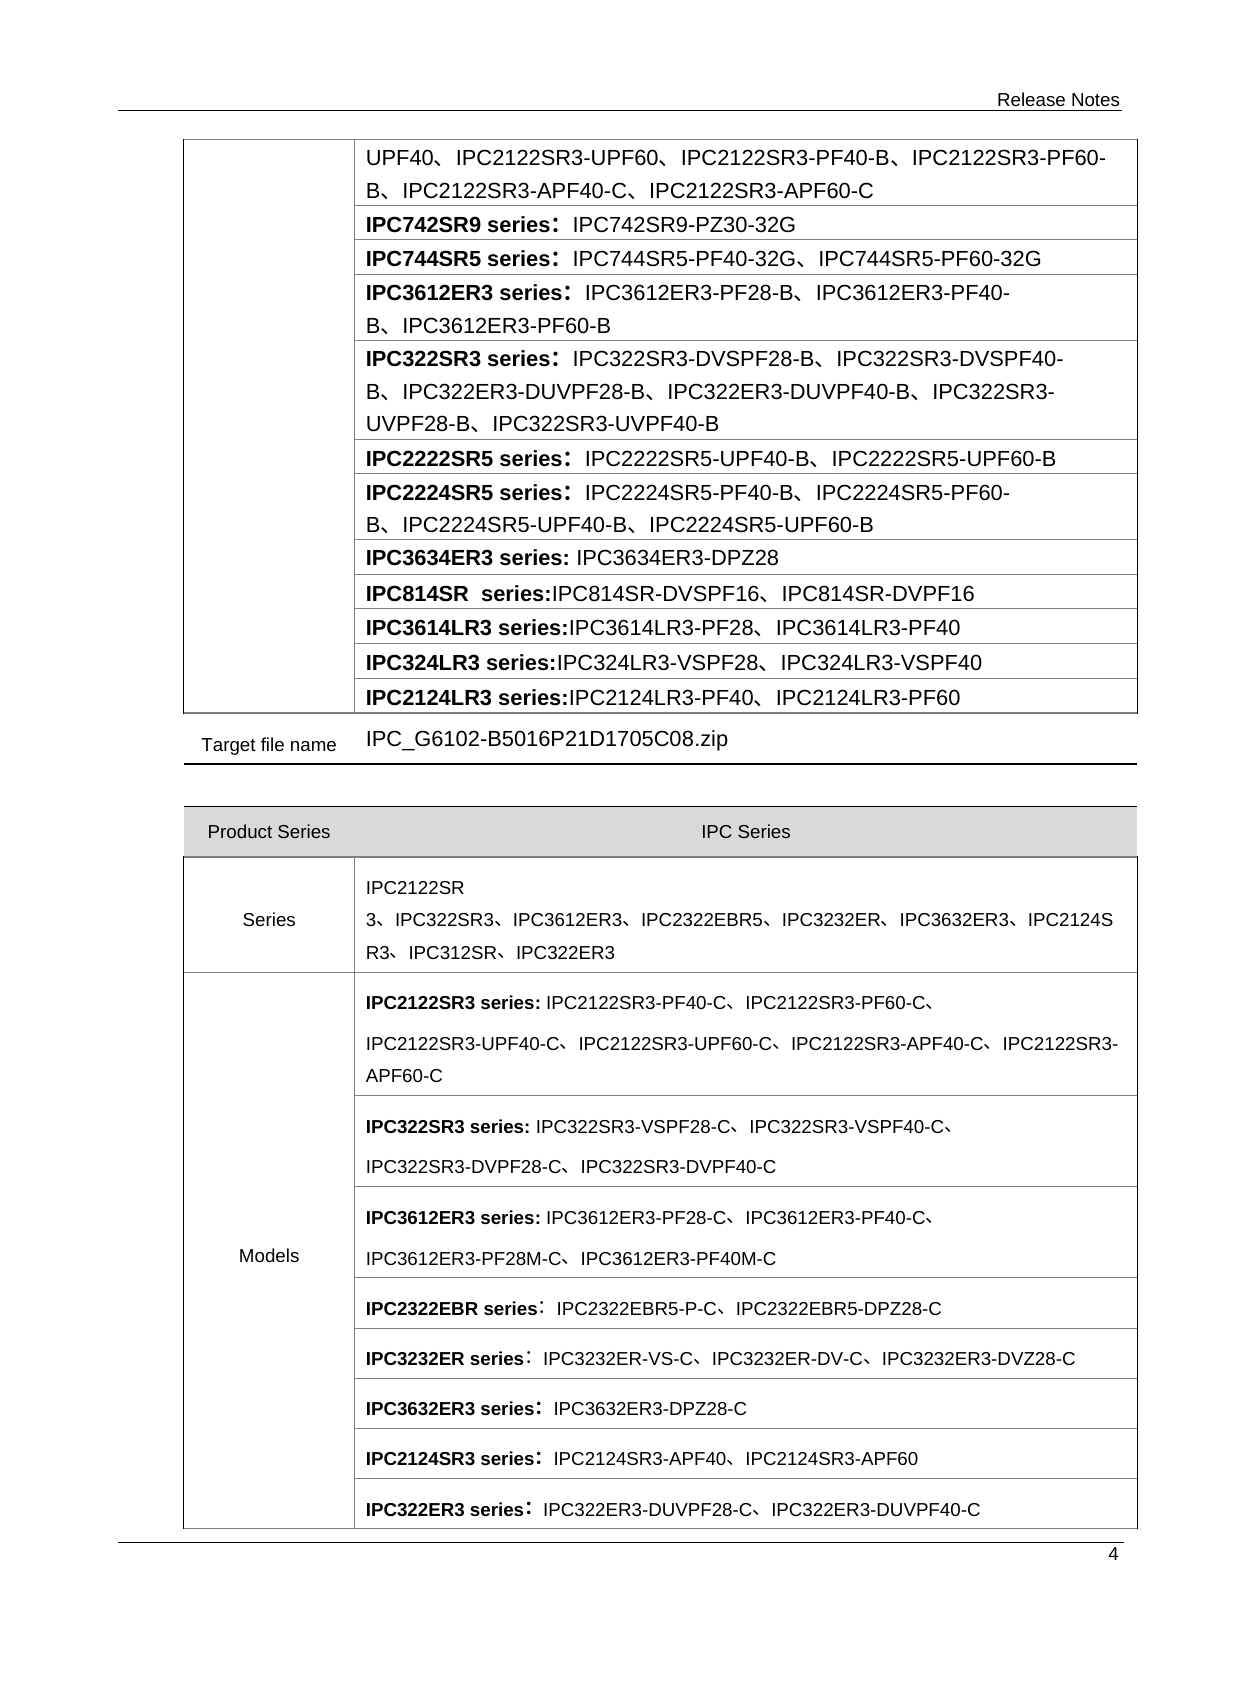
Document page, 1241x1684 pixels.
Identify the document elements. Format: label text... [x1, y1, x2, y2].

table_cell Target file name [184, 714, 354, 763]
table_cell IPC742SR9 series：IPC742SR9-PZ30-32G [355, 206, 1137, 239]
table_cell IPC3612ER3 series: IPC3612ER3-PF28-C、IPC3612ER3-PF40-C、 IPC3612ER3-PF28M-C、IPC3612ER3-PF40M-C [355, 1187, 1137, 1277]
table_cell IPC322SR3 series: IPC322SR3-VSPF28-C、IPC322SR3-VSPF40-C、 IPC322SR3-DVPF28-C、IPC322SR3-DVPF40-C [355, 1096, 1137, 1186]
table_cell IPC3614LR3 series:IPC3614LR3-PF28、IPC3614LR3-PF40 [355, 609, 1137, 643]
table_cell IPC3634ER3 series: IPC3634ER3-DPZ28 [355, 540, 1137, 574]
table_cell IPC3232ER series：IPC3232ER-VS-C、IPC3232ER-DV-C、IPC3232ER3-DVZ28-C [355, 1329, 1137, 1378]
table_cell IPC324LR3 series:IPC324LR3-VSPF28、IPC324LR3-VSPF40 [355, 644, 1137, 677]
table_cell Series [184, 858, 354, 972]
table_cell Models [184, 973, 354, 1528]
table_cell IPC744SR5 series：IPC744SR5-PF40-32G、IPC744SR5-PF60-32G [355, 240, 1137, 274]
table_cell IPC322ER3 series：IPC322ER3-DUVPF28-C、IPC322ER3-DUVPF40-C [355, 1479, 1137, 1528]
table_cell IPC2122SR3、IPC322SR3、IPC3612ER3、IPC2322EBR5、IPC3232ER、IPC3632ER3、IPC2124SR3、IPC312SR、IPC322ER3 [355, 858, 1137, 972]
table_cell IPC3612ER3 series：IPC3612ER3-PF28-B、IPC3612ER3-PF40-B、IPC3612ER3-PF60-B [355, 275, 1137, 340]
table_cell IPC_G6102-B5016P21D1705C08.zip [354, 714, 1137, 763]
table_cell IPC2122SR3 series: IPC2122SR3-PF40-C、IPC2122SR3-PF60-C、 IPC2122SR3-UPF40-C、IPC2122SR3-UPF60-C、IPC2122SR3-APF40-C、IPC2122SR3-APF60-C [355, 973, 1137, 1095]
table_cell IPC322SR3 series：IPC322SR3-DVSPF28-B、IPC322SR3-DVSPF40-B、IPC322ER3-DUVPF28-B、IPC322ER3-DUVPF40-B、IPC322SR3-UVPF28-B、IPC322SR3-UVPF40-B [355, 341, 1137, 438]
table_cell IPC3632ER3 series：IPC3632ER3-DPZ28-C [355, 1379, 1137, 1428]
table_cell IPC2222SR5 series：IPC2222SR5-UPF40-B、IPC2222SR5-UPF60-B [355, 440, 1137, 473]
table_cell IPC2322EBR series：IPC2322EBR5-P-C、IPC2322EBR5-DPZ28-C [355, 1278, 1137, 1327]
table_cell IPC2124LR3 series:IPC2124LR3-PF40、IPC2124LR3-PF60 [355, 679, 1137, 712]
table_cell IPC2224SR5 series：IPC2224SR5-PF40-B、IPC2224SR5-PF60-B、IPC2224SR5-UPF40-B、IPC2224SR5-UPF60-B [355, 474, 1137, 539]
table_cell IPC814SR series:IPC814SR-DVSPF16、IPC814SR-DVPF16 [355, 575, 1137, 608]
table_cell IPC2124SR3 series：IPC2124SR3-APF40、IPC2124SR3-APF60 [355, 1429, 1137, 1478]
table_header IPC Series [354, 807, 1137, 856]
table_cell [355, 140, 1137, 205]
table_header Product Series [184, 807, 354, 856]
